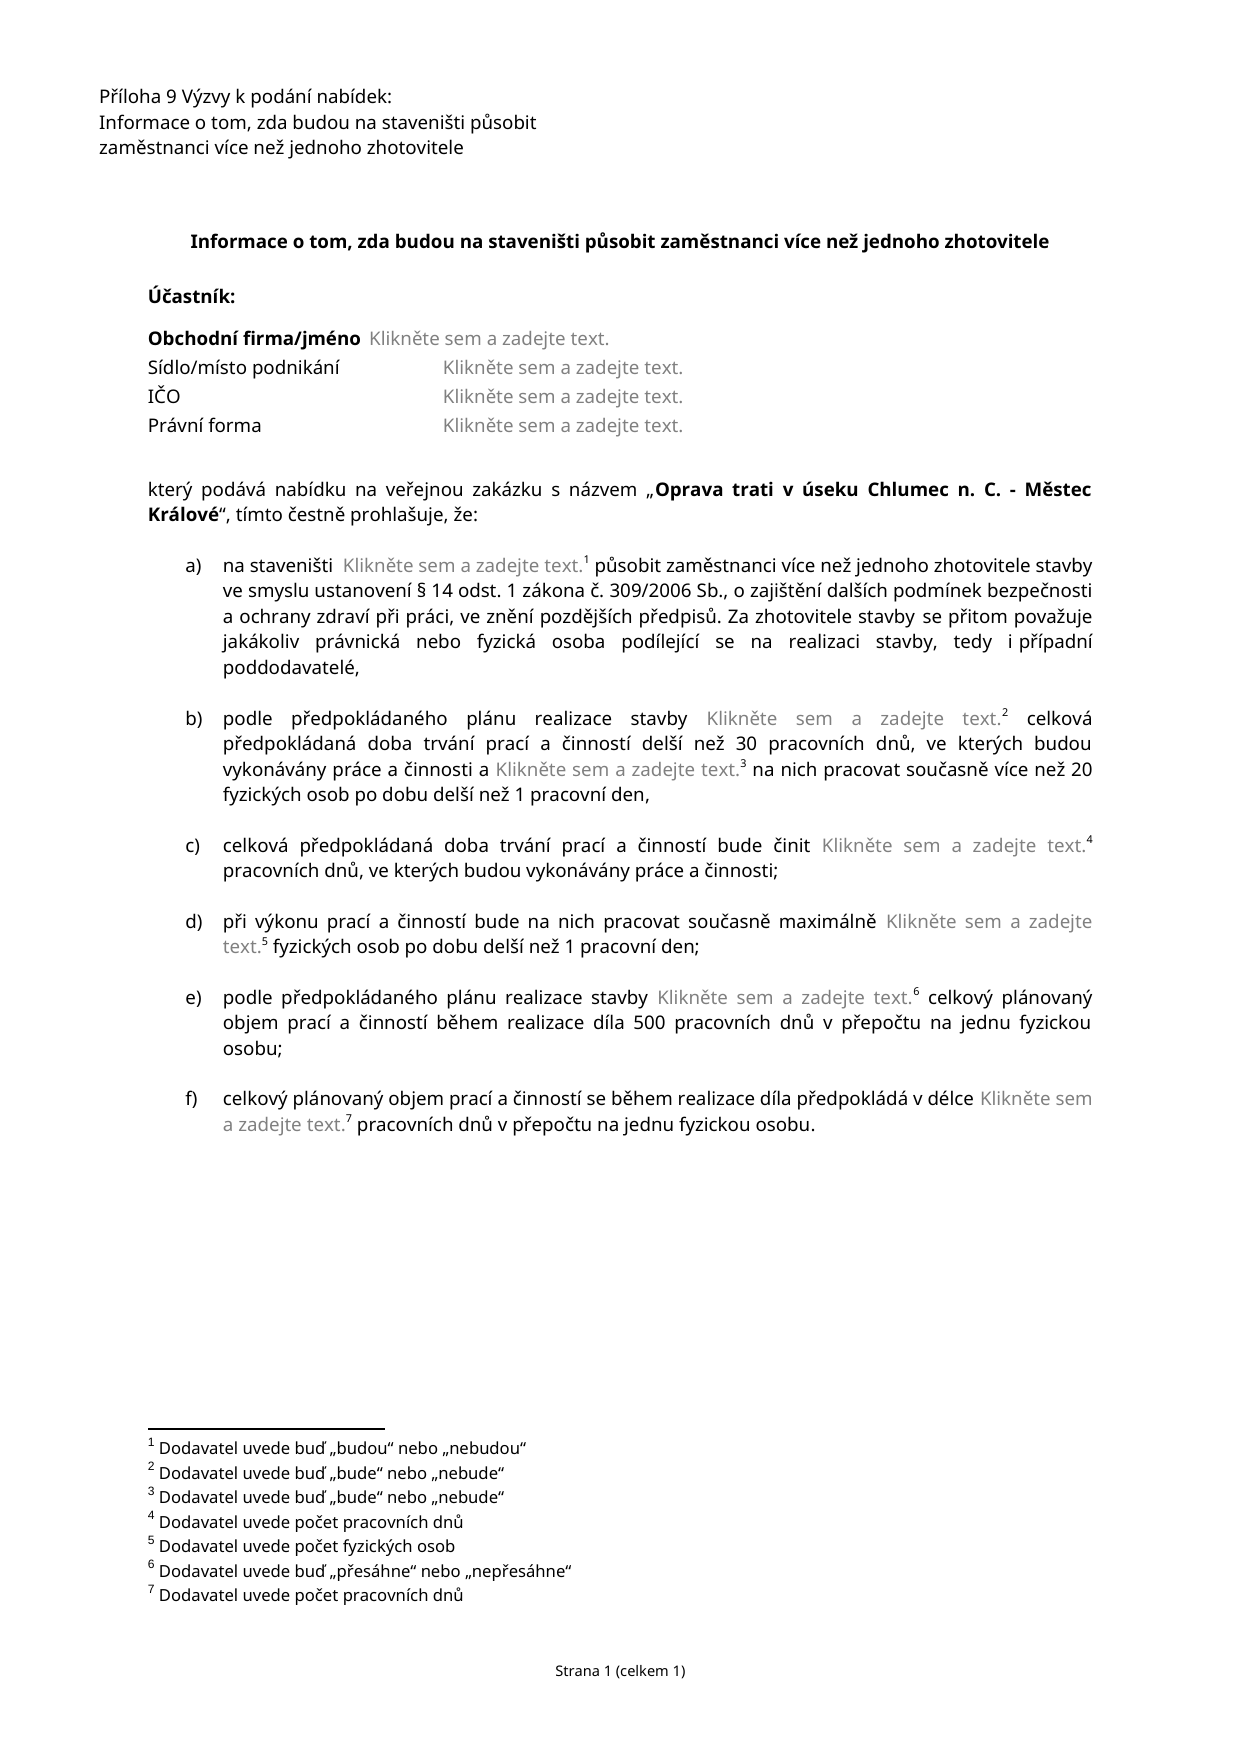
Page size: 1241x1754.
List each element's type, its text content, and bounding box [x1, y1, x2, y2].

list podle předpokládaného plánu realizace stavby celková předpokládaná doba trvání prací a činností delší než 30 pracovních dnů, ve kterých budou vykonávány práce a činnosti a na nich pracovat současně více než 20 fyzických osob po dobu delší než 1 pracovní den, [185, 705, 1093, 807]
list celkový plánovaný objem prací a činností se během realizace díla předpokládá v délce pracovních dnů v přepočtu na jednu fyzickou osobu. [185, 1086, 1093, 1137]
text Obchodní firma/jméno [148, 322, 1093, 351]
title Informace o tom, zda budou na staveništi působit zaměstnanci více než jednoho zhotovitele [148, 228, 1093, 254]
text Účastník: [148, 279, 1093, 310]
text Právní forma [148, 409, 1093, 438]
text IČO [148, 380, 1093, 409]
list na staveništi působit zaměstnanci více než jednoho zhotovitele stavby ve smyslu ustanovení § 14 odst. 1 zákona č. 309/2006 Sb., o zajištění dalších podmínek bezpečnosti a ochrany zdraví při práci, ve znění pozdějších předpisů. Za zhotovitele stavby se přitom považuje jakákoliv právnická nebo fyzická osoba podílející se na realizaci stavby, tedy i případní poddodavatelé, [185, 552, 1093, 680]
text Sídlo/místo podnikání [148, 351, 1093, 380]
text který podává nabídku na veřejnou zakázku s názvem „Oprava trati v úseku Chlumec n. C. - Městec Králové“, tímto čestně prohlašuje, že: [148, 476, 1093, 527]
list při výkonu prací a činností bude na nich pracovat současně maximálně fyzických osob po dobu delší než 1 pracovní den; [185, 908, 1093, 959]
list celková předpokládaná doba trvání prací a činností bude činit pracovních dnů, ve kterých budou vykonávány práce a činnosti; [185, 832, 1093, 883]
list podle předpokládaného plánu realizace stavby celkový plánovaný objem prací a činností během realizace díla 500 pracovních dnů v přepočtu na jednu fyzickou osobu; [185, 984, 1093, 1061]
